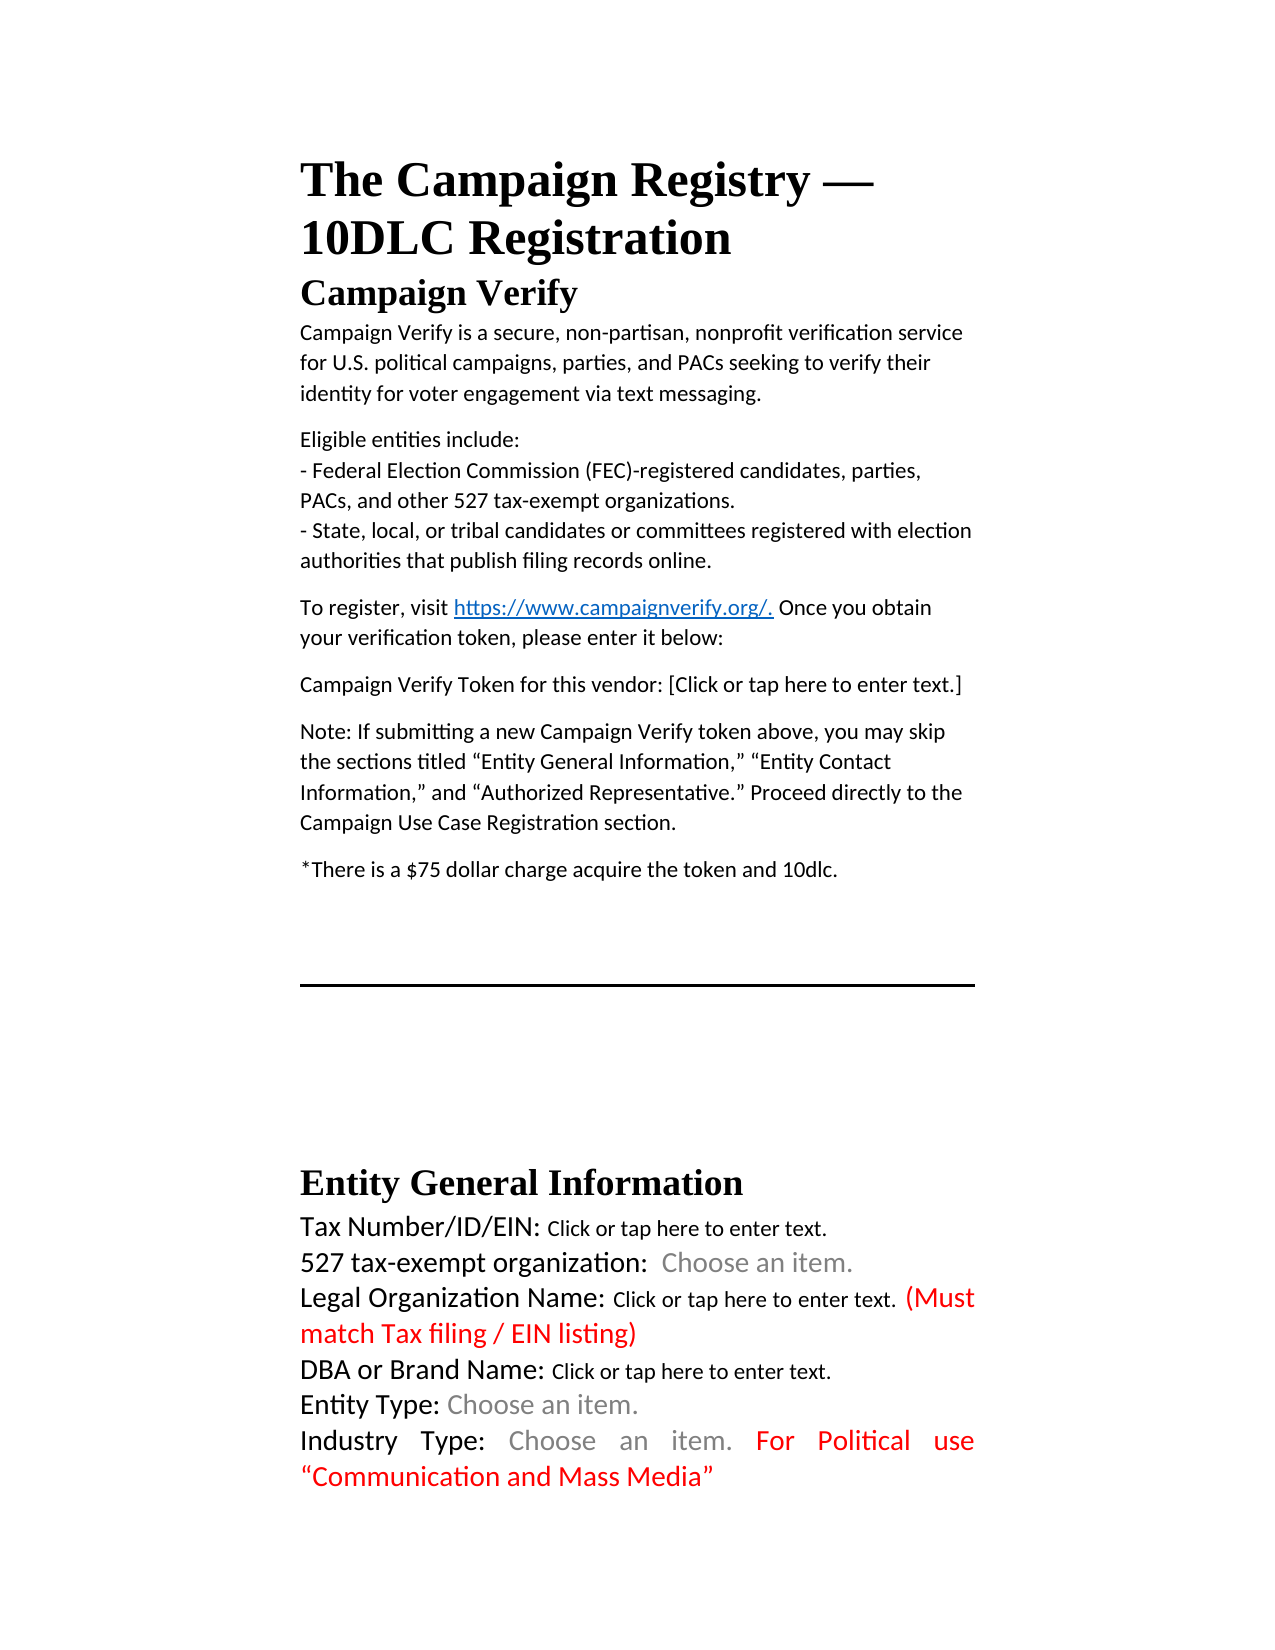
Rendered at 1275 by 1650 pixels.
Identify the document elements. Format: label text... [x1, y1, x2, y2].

text Eligible entities include: - Federal Election Commission (FEC)-registered candidates, parties, PACs, and other 527 tax-exempt organizations. - State, local, or tribal candidates or committees registered with election authorities that publish filing records online. [300, 426, 975, 574]
text DBA or Brand Name: [300, 1351, 975, 1386]
text 527 tax-exempt organization: [300, 1244, 975, 1279]
text Industry Type: For Political use “Communication and Mass Media” [300, 1422, 975, 1493]
text Legal Organization Name: (Must match Tax filing / EIN listing) [300, 1279, 975, 1351]
text Campaign Verify is a secure, non-partisan, nonprofit verification service for U.S. political campaigns, parties, and PACs seeking to verify their identity for voter engagement via text messaging. [300, 318, 975, 407]
text Campaign Verify Token for this vendor: [Click or tap here to enter text.] [300, 670, 975, 698]
subtitle Campaign Verify [300, 270, 975, 313]
subtitle The Campaign Registry — 10DLC Registration [300, 150, 975, 265]
subtitle Entity General Information [300, 1160, 975, 1203]
text Tax Number/ID/EIN: [300, 1208, 975, 1244]
text To register, visit https://www.campaignverify.org/. Once you obtain your verification token, please enter it below: [300, 593, 975, 652]
text *There is a $75 dollar charge acquire the token and 10dlc. [300, 855, 975, 883]
text Entity Type: [300, 1386, 975, 1422]
text Note: If submitting a new Campaign Verify token above, you may skip the sections titled “Entity General Information,” “Entity Contact Information,” and “Authorized Representative.” Proceed directly to the Campaign Use Case Registration section. [300, 717, 975, 836]
